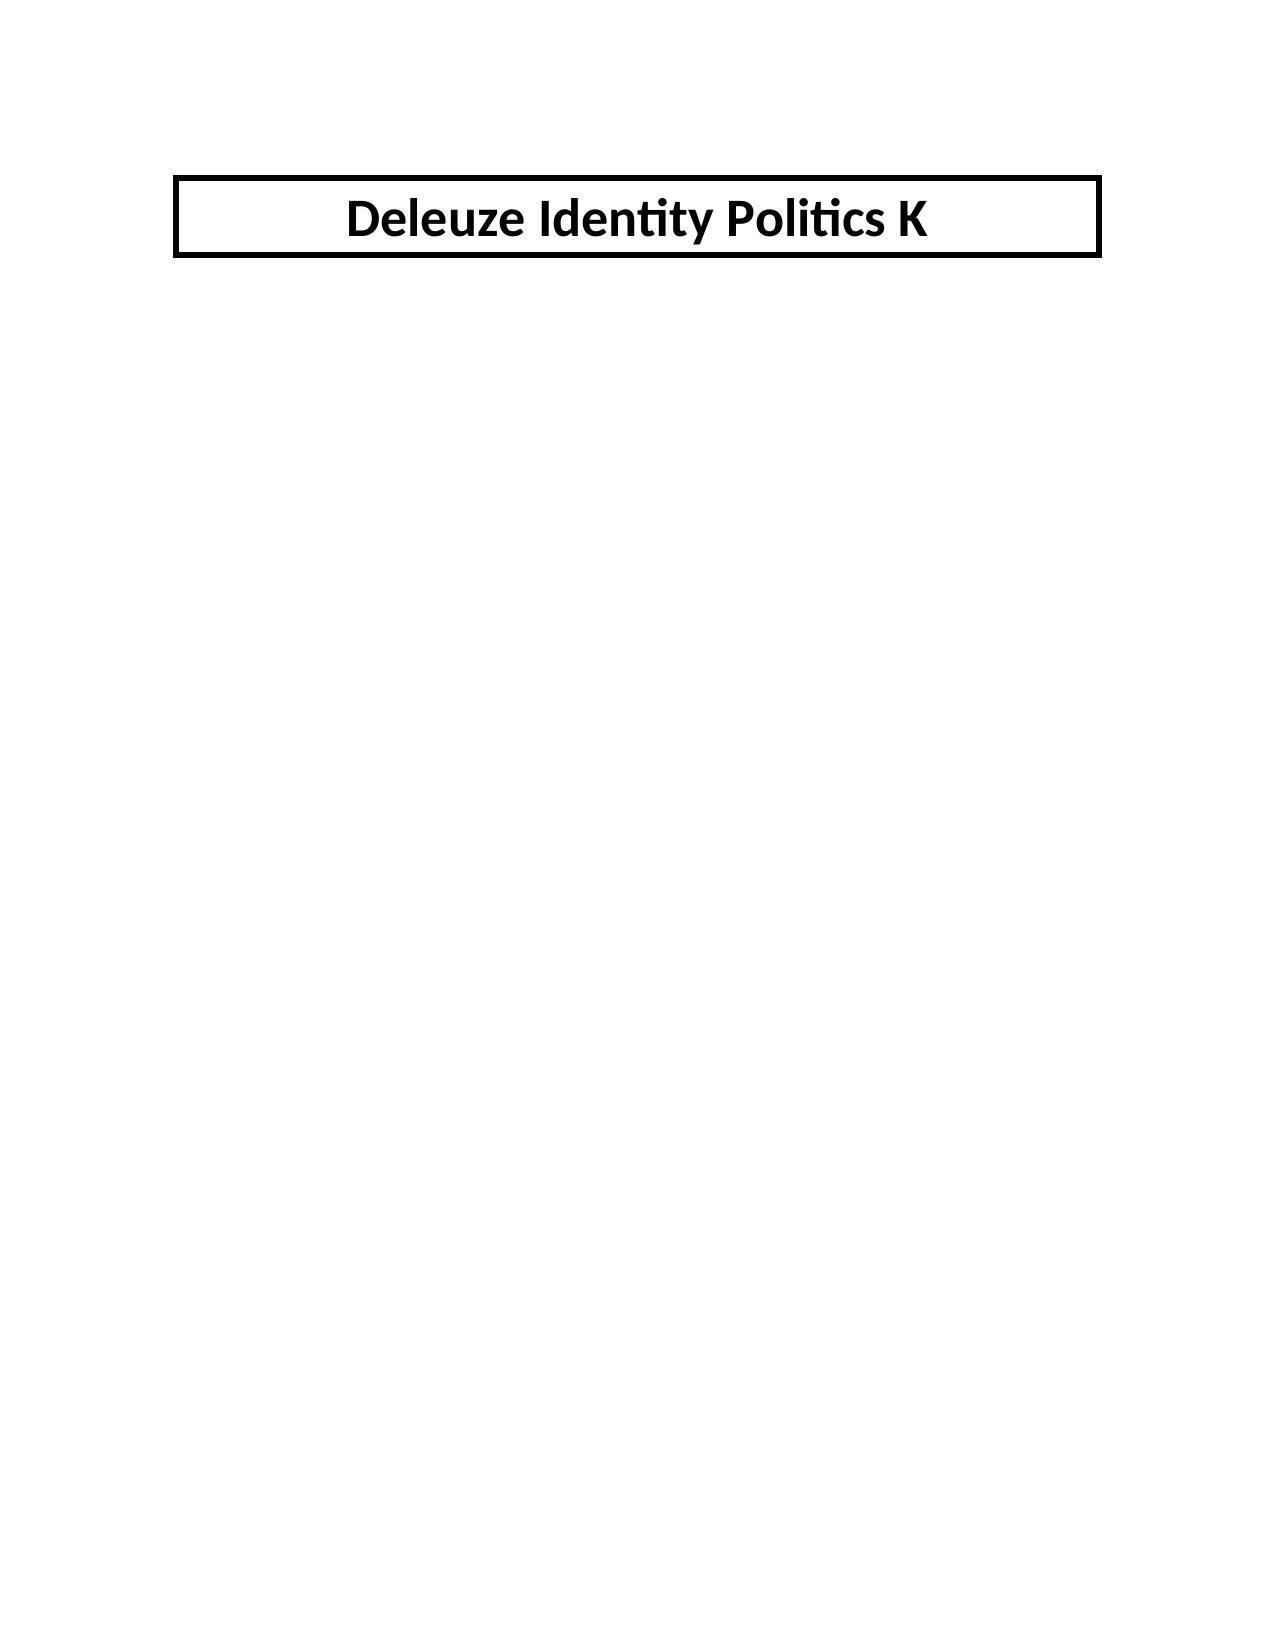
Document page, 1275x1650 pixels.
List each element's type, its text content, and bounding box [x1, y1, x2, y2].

subtitle Deleuze Identity Politics K [179, 181, 1096, 252]
